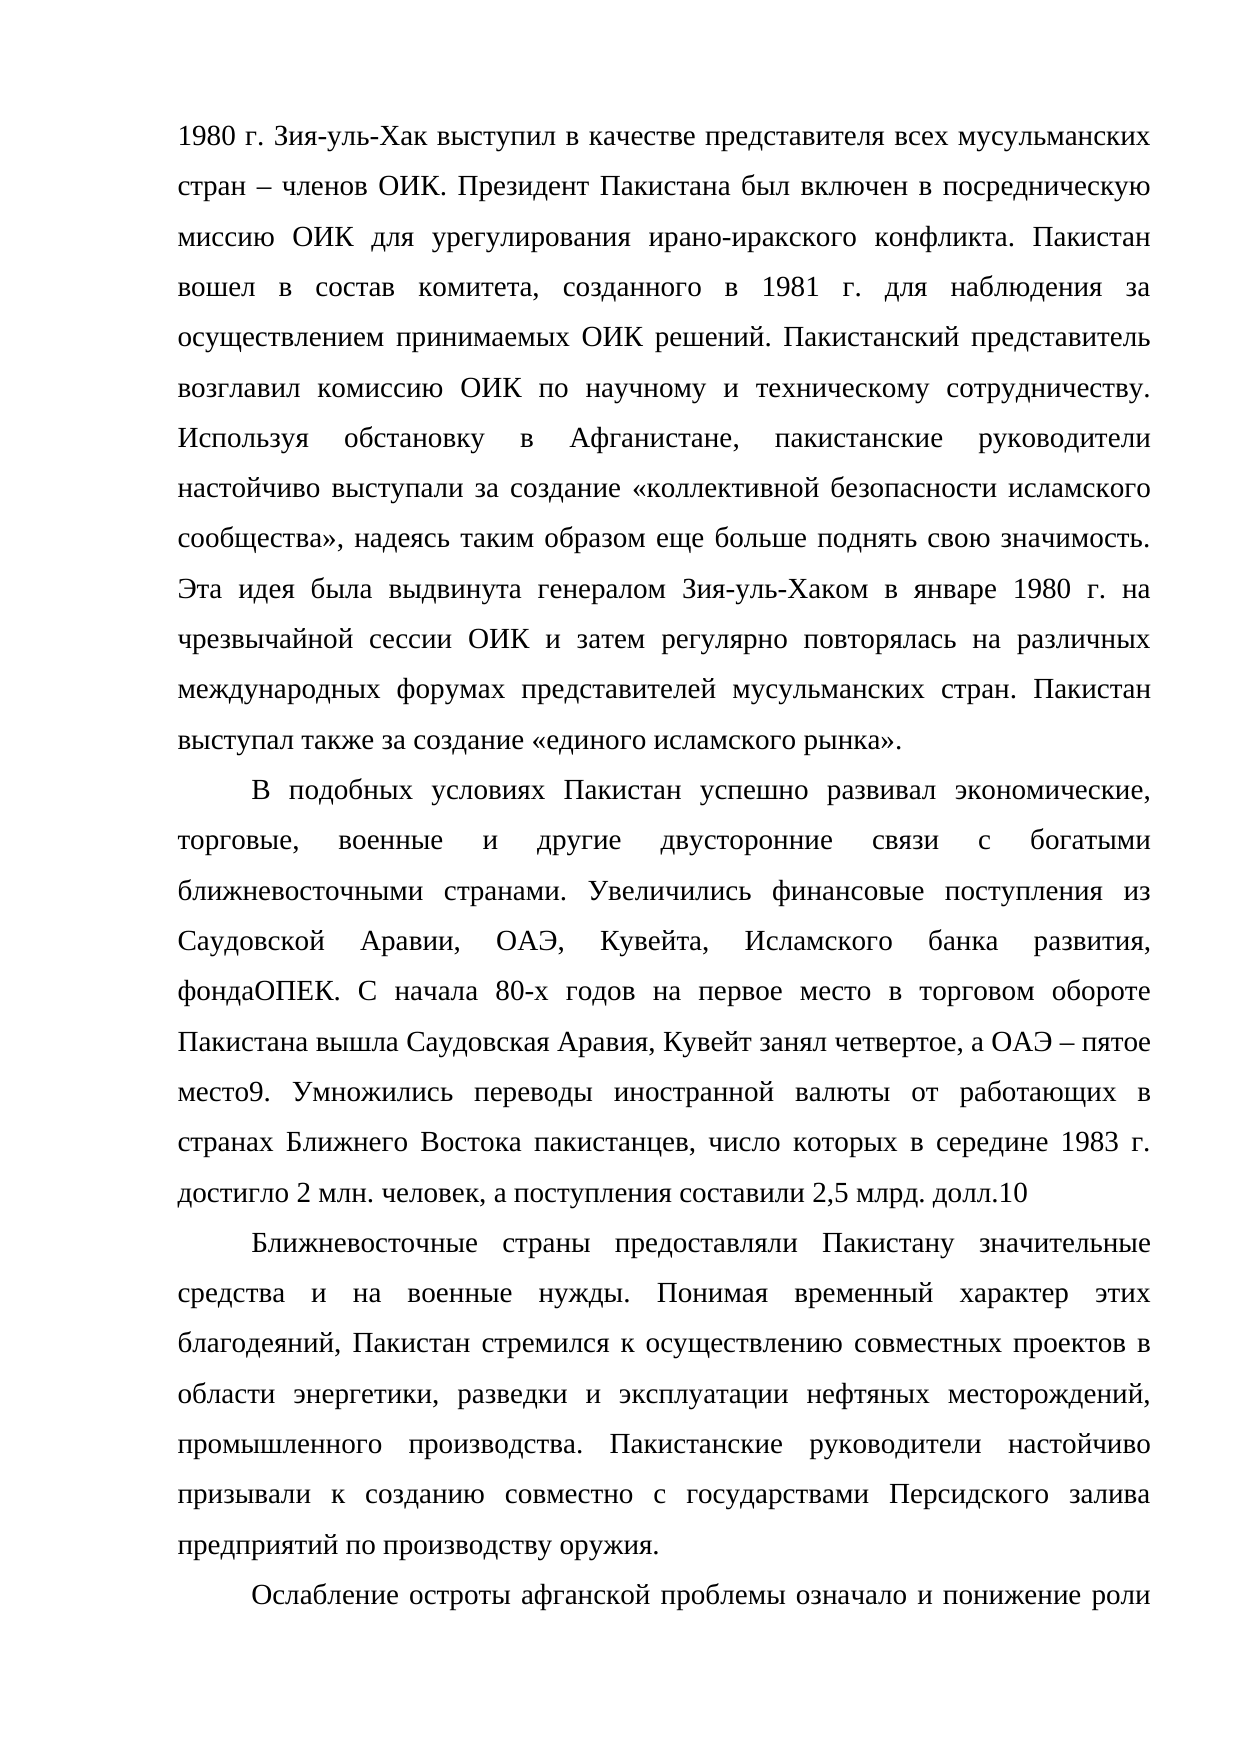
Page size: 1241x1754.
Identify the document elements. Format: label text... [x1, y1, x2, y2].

text Ближневосточные страны предоставляли Пакистану значительные средства и на военные нужды. Понимая временный характер этих благодеяний, Пакистан стремился к осуществлению совместных проектов в области энергетики, разведки и эксплуатации нефтяных месторождений, промышленного производства. Пакистанские руководители настойчиво призывали к созданию совместно с государствами Персидского залива предприятий по производству оружия. [177, 1225, 1152, 1560]
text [177, 118, 1152, 755]
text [177, 1577, 1152, 1611]
text В подобных условиях Пакистан успешно развивал экономические, торговые, военные и другие двусторонние связи с богатыми ближневосточными странами. Увеличились финансовые поступления из Саудовской Аравии, ОАЭ, Кувейта, Исламского банка развития, фондаОПЕК. С начала 80-х годов на первое место в торговом обороте Пакистана вышла Саудовская Аравия, Кувейт занял четвертое, а ОАЭ – пятое место9. Умножились переводы иностранной валюты от работающих в странах Ближнего Востока пакистанцев, число которых в середине 1983 г. достигло 2 млн. человек, а поступления составили 2,5 млрд. долл.10 [177, 772, 1152, 1208]
